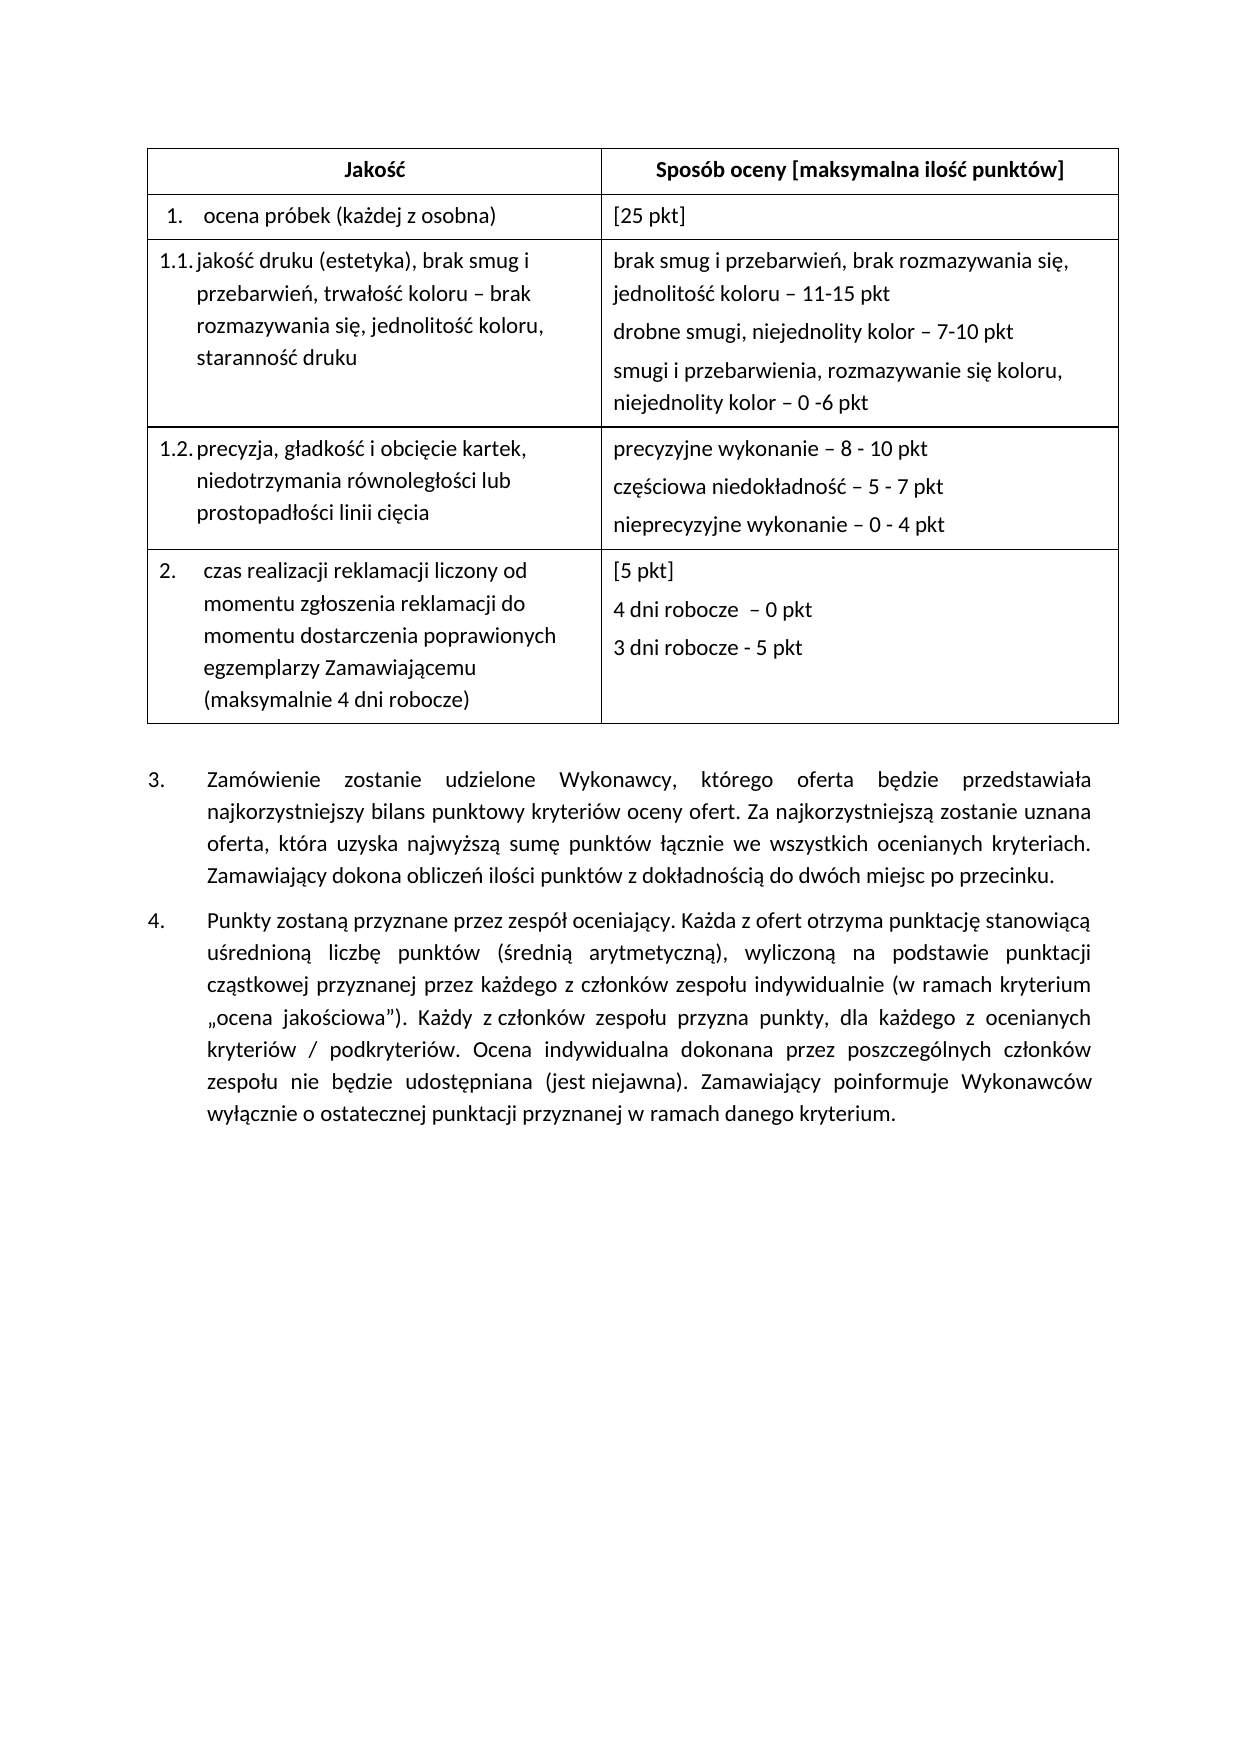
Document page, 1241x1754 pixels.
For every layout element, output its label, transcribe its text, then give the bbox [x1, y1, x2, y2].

table_cell jakość druku (estetyka), brak smug i przebarwień, trwałość koloru – brak rozmazywania się, jednolitość koloru, staranność druku [148, 240, 601, 426]
table_cell brak smug i przebarwień, brak rozmazywania się, jednolitość koloru – 11-15 pkt drobne smugi, niejednolity kolor – 7-10 pkt smugi i przebarwienia, rozmazywanie się koloru, niejednolity kolor – 0 -6 pkt [602, 240, 1118, 426]
table_header Sposób oceny [maksymalna ilość punktów] [602, 149, 1118, 193]
list Punkty zostaną przyznane przez zespół oceniający. Każda z ofert otrzyma punktację stanowiącą uśrednioną liczbę punktów (średnią arytmetyczną), wyliczoną na podstawie punktacji cząstkowej przyznanej przez każdego z członków zespołu indywidualnie (w ramach kryterium „ocena jakościowa”). Każdy z członków zespołu przyzna punkty, dla każdego z ocenianych kryteriów / podkryteriów. Ocena indywidualna dokonana przez poszczególnych członków zespołu nie będzie udostępniana (jest niejawna). Zamawiający poinformuje Wykonawców wyłącznie o ostatecznej punktacji przyznanej w ramach danego kryterium. [148, 906, 1092, 1127]
table_cell ocena próbek (każdej z osobna) [148, 195, 601, 239]
table_cell czas realizacji reklamacji liczony od momentu zgłoszenia reklamacji do momentu dostarczenia poprawionych egzemplarzy Zamawiającemu (maksymalnie 4 dni robocze) [148, 550, 601, 723]
table_cell [5 pkt] 4 dni robocze – 0 pkt 3 dni robocze - 5 pkt [602, 550, 1118, 723]
table_cell [25 pkt] [602, 195, 1118, 239]
table_cell precyzja, gładkość i obcięcie kartek, niedotrzymania równoległości lub prostopadłości linii cięcia [148, 428, 601, 549]
list Zamówienie zostanie udzielone Wykonawcy, którego oferta będzie przedstawiała najkorzystniejszy bilans punktowy kryteriów oceny ofert. Za najkorzystniejszą zostanie uznana oferta, która uzyska najwyższą sumę punktów łącznie we wszystkich ocenianych kryteriach. Zamawiający dokona obliczeń ilości punktów z dokładnością do dwóch miejsc po przecinku. [148, 765, 1092, 889]
table_header Jakość [148, 149, 601, 193]
table_cell precyzyjne wykonanie – 8 - 10 pkt częściowa niedokładność – 5 - 7 pkt nieprecyzyjne wykonanie – 0 - 4 pkt [602, 428, 1118, 549]
